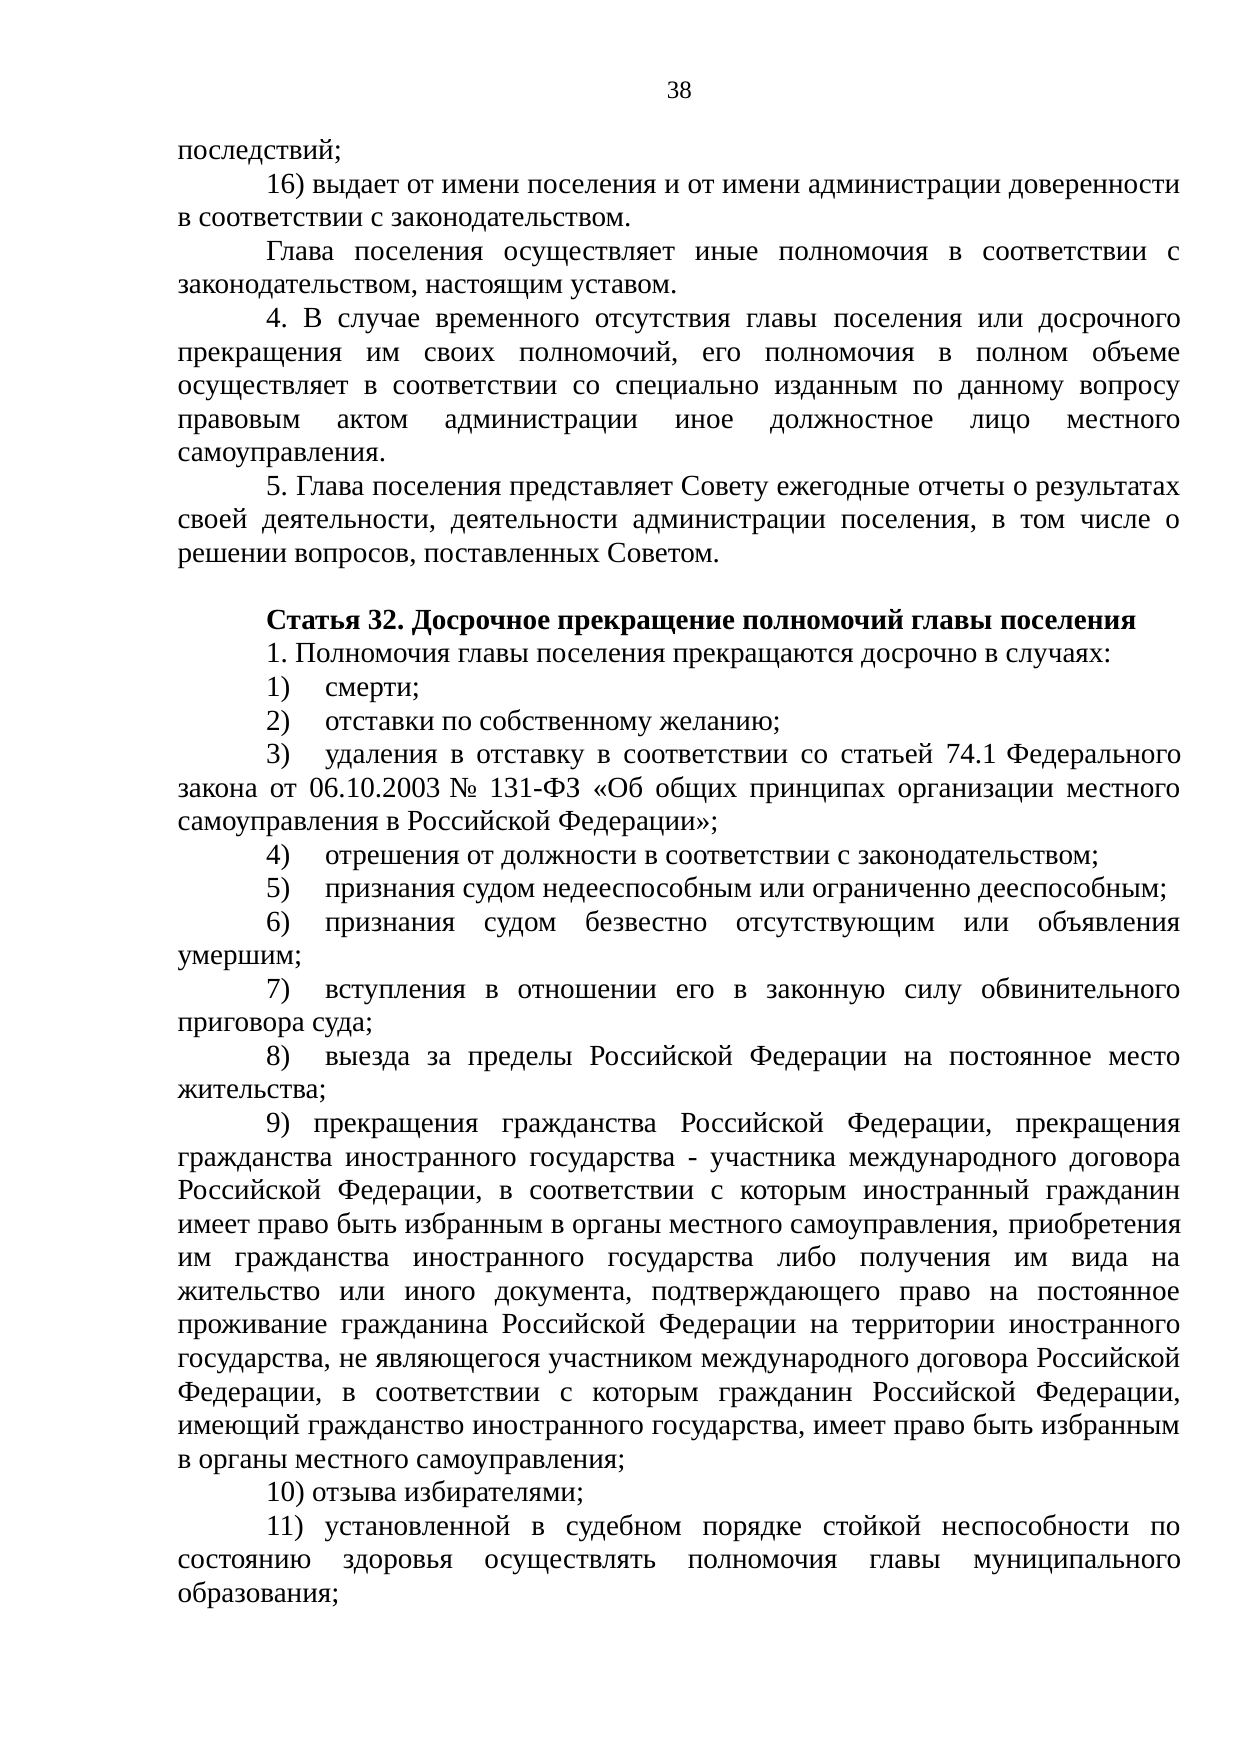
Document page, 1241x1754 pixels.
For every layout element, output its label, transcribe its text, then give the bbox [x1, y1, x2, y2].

text 11) установленной в судебном порядке стойкой неспособности по состоянию здоровья осуществлять полномочия главы муниципального образования; [177, 1508, 1181, 1608]
text 9) прекращения гражданства Российской Федерации, прекращения гражданства иностранного государства - участника международного договора Российской Федерации, в соответствии с которым иностранный гражданин имеет право быть избранным в органы местного самоуправления, приобретения им гражданства иностранного государства либо получения им вида на жительство или иного документа, подтверждающего право на постоянное проживание гражданина Российской Федерации на территории иностранного государства, не являющегося участником международного договора Российской Федерации, в соответствии с которым гражданин Российской Федерации, имеющий гражданство иностранного государства, имеет право быть избранным в органы местного самоуправления; [177, 1105, 1181, 1474]
text Статья 32. Досрочное прекращение полномочий главы поселения [177, 602, 1181, 636]
text 1. Полномочия главы поселения прекращаются досрочно в случаях: [177, 636, 1181, 669]
list признания судом безвестно отсутствующим или объявления умершим; [177, 904, 1181, 971]
text Глава поселения осуществляет иные полномочия в соответствии с законодательством, настоящим уставом. [177, 233, 1181, 300]
list вступления в отношении его в законную силу обвинительного приговора суда; [177, 971, 1181, 1038]
list удаления в отставку в соответствии со статьей 74.1 Федерального закона от 06.10.2003 № 131-ФЗ «Об общих принципах организации местного самоуправления в Российской Федерации»; [177, 736, 1181, 837]
list отрешения от должности в соответствии с законодательством; [177, 837, 1181, 870]
text 5. Глава поселения представляет Совету ежегодные отчеты о результатах своей деятельности, деятельности администрации поселения, в том числе о решении вопросов, поставленных Советом. [177, 468, 1181, 568]
list признания судом недееспособным или ограниченно дееспособным; [177, 870, 1181, 904]
text 4. В случае временного отсутствия главы поселения или досрочного прекращения им своих полномочий, его полномочия в полном объеме осуществляет в соответствии со специально изданным по данному вопросу правовым актом администрации иное должностное лицо местного самоуправления. [177, 300, 1181, 468]
list отставки по собственному желанию; [177, 703, 1181, 736]
text 16) выдает от имени поселения и от имени администрации доверенности в соответствии с законодательством. [177, 166, 1181, 233]
text 10) отзыва избирателями; [177, 1474, 1181, 1508]
list смерти; [177, 669, 1181, 703]
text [177, 132, 1181, 166]
list выезда за пределы Российской Федерации на постоянное место жительства; [177, 1038, 1181, 1105]
